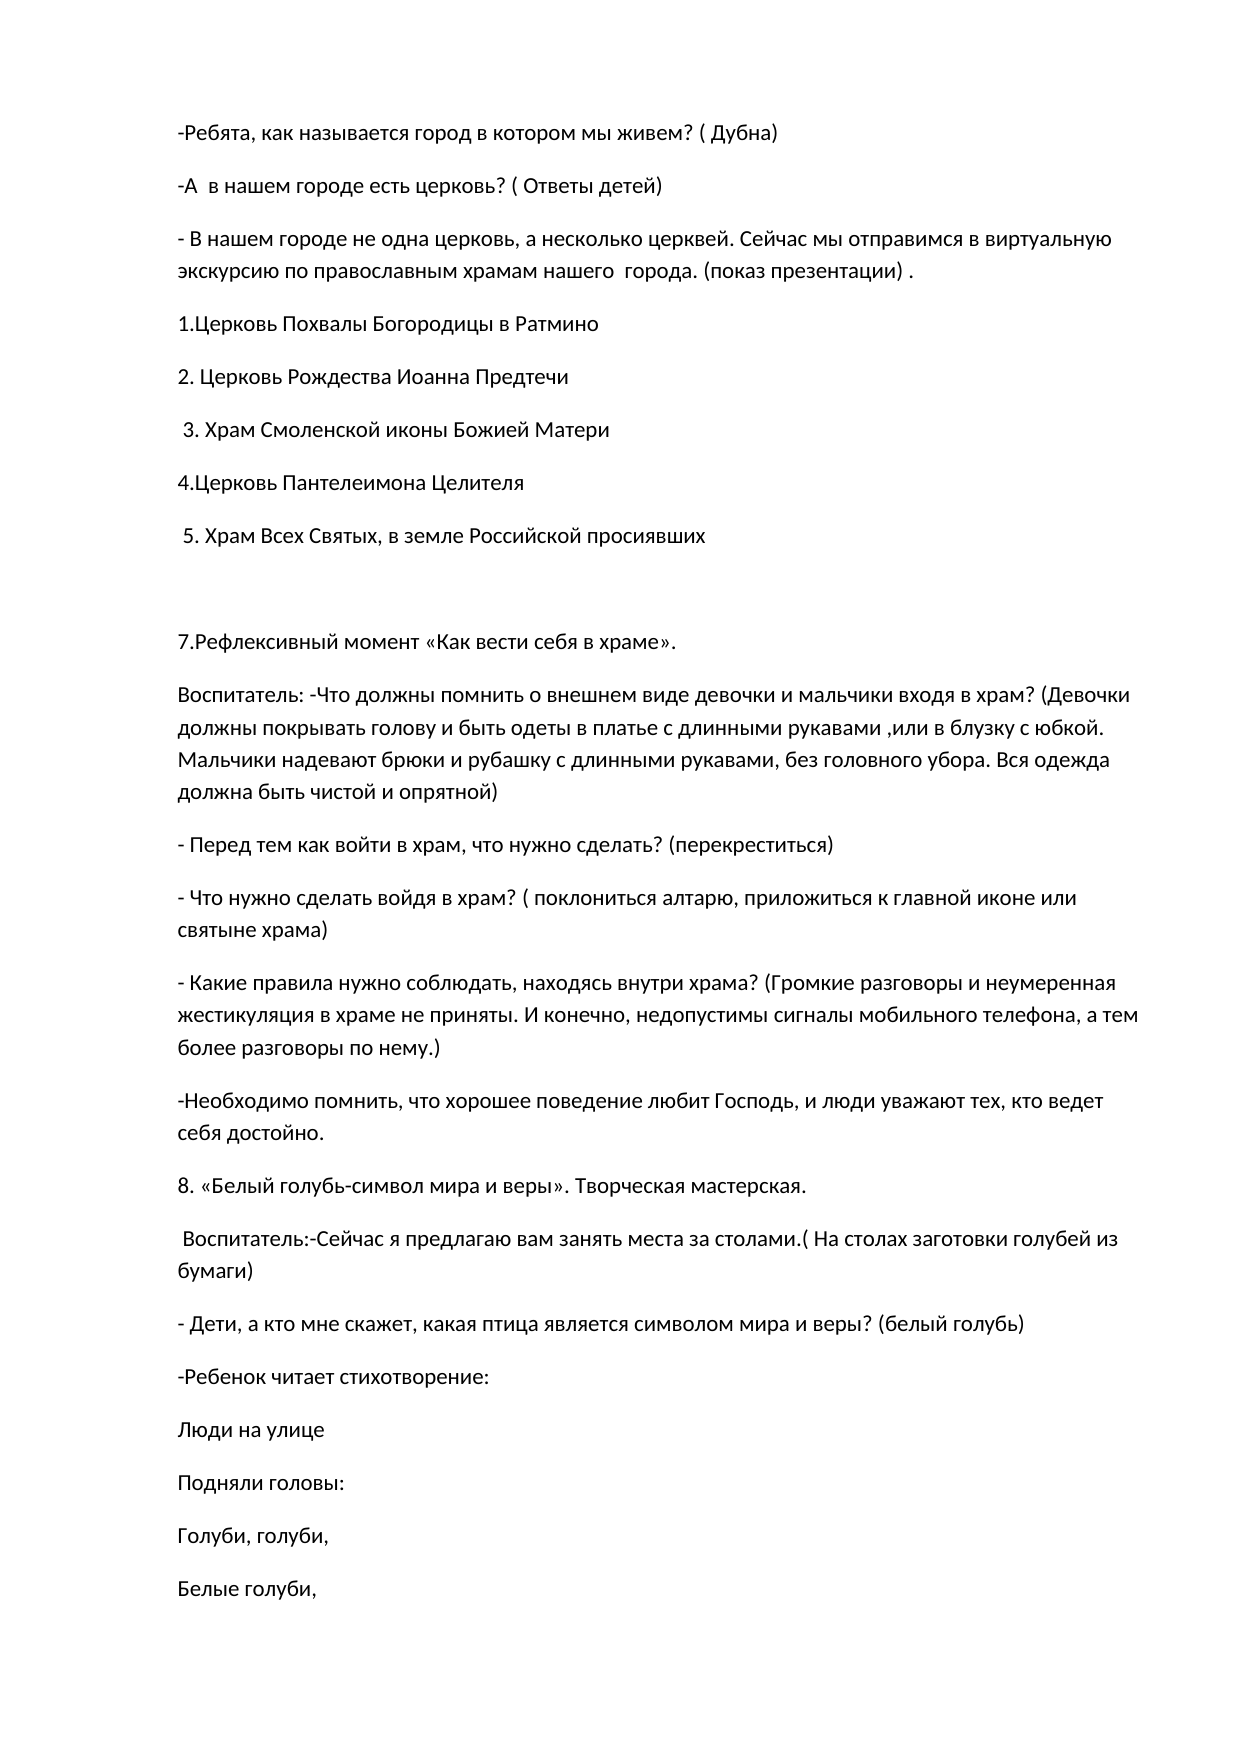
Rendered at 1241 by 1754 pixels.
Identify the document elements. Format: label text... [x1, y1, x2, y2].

text Белые голуби, [177, 1574, 1152, 1602]
text Воспитатель: -Что должны помнить о внешнем виде девочки и мальчики входя в храм? (Девочки должны покрывать голову и быть одеты в платье с длинными рукавами ,или в блузку с юбкой. Мальчики надевают брюки и рубашку с длинными рукавами, без головного убора. Вся одежда должна быть чистой и опрятной) [177, 681, 1152, 805]
text - В нашем городе не одна церковь, а несколько церквей. Сейчас мы отправимся в виртуальную экскурсию по православным храмам нашего города. (показ презентации) . [177, 224, 1152, 284]
text - Что нужно сделать войдя в храм? ( поклониться алтарю, приложиться к главной иконе или святыне храма) [177, 883, 1152, 943]
text Люди на улице [177, 1415, 1152, 1443]
text 3. Храм Смоленской иконы Божией Матери [177, 415, 1152, 443]
text 2. Церковь Рождества Иоанна Предтечи [177, 362, 1152, 390]
text -Необходимо помнить, что хорошее поведение любит Господь, и люди уважают тех, кто ведет себя достойно. [177, 1086, 1152, 1146]
text 8. «Белый голубь-символ мира и веры». Творческая мастерская. [177, 1171, 1152, 1199]
text 7.Рефлексивный момент «Как вести себя в храме». [177, 627, 1152, 656]
text - Какие правила нужно соблюдать, находясь внутри храма? (Громкие разговоры и неумеренная жестикуляция в храме не приняты. И конечно, недопустимы сигналы мобильного телефона, а тем более разговоры по нему.) [177, 968, 1152, 1061]
text Голуби, голуби, [177, 1521, 1152, 1549]
text Воспитатель:-Сейчас я предлагаю вам занять места за столами.( На столах заготовки голубей из бумаги) [177, 1224, 1152, 1284]
text 1.Церковь Похвалы Богородицы в Ратмино [177, 309, 1152, 337]
text 5. Храм Всех Святых, в земле Российской просиявших [177, 521, 1152, 549]
text -А в нашем городе есть церковь? ( Ответы детей) [177, 171, 1152, 199]
text -Ребенок читает стихотворение: [177, 1362, 1152, 1390]
text 4.Церковь Пантелеимона Целителя [177, 468, 1152, 496]
text - Перед тем как войти в храм, что нужно сделать? (перекреститься) [177, 830, 1152, 858]
text -Ребята, как называется город в котором мы живем? ( Дубна) [177, 118, 1152, 146]
text - Дети, а кто мне скажет, какая птица является символом мира и веры? (белый голубь) [177, 1309, 1152, 1337]
text Подняли головы: [177, 1468, 1152, 1496]
